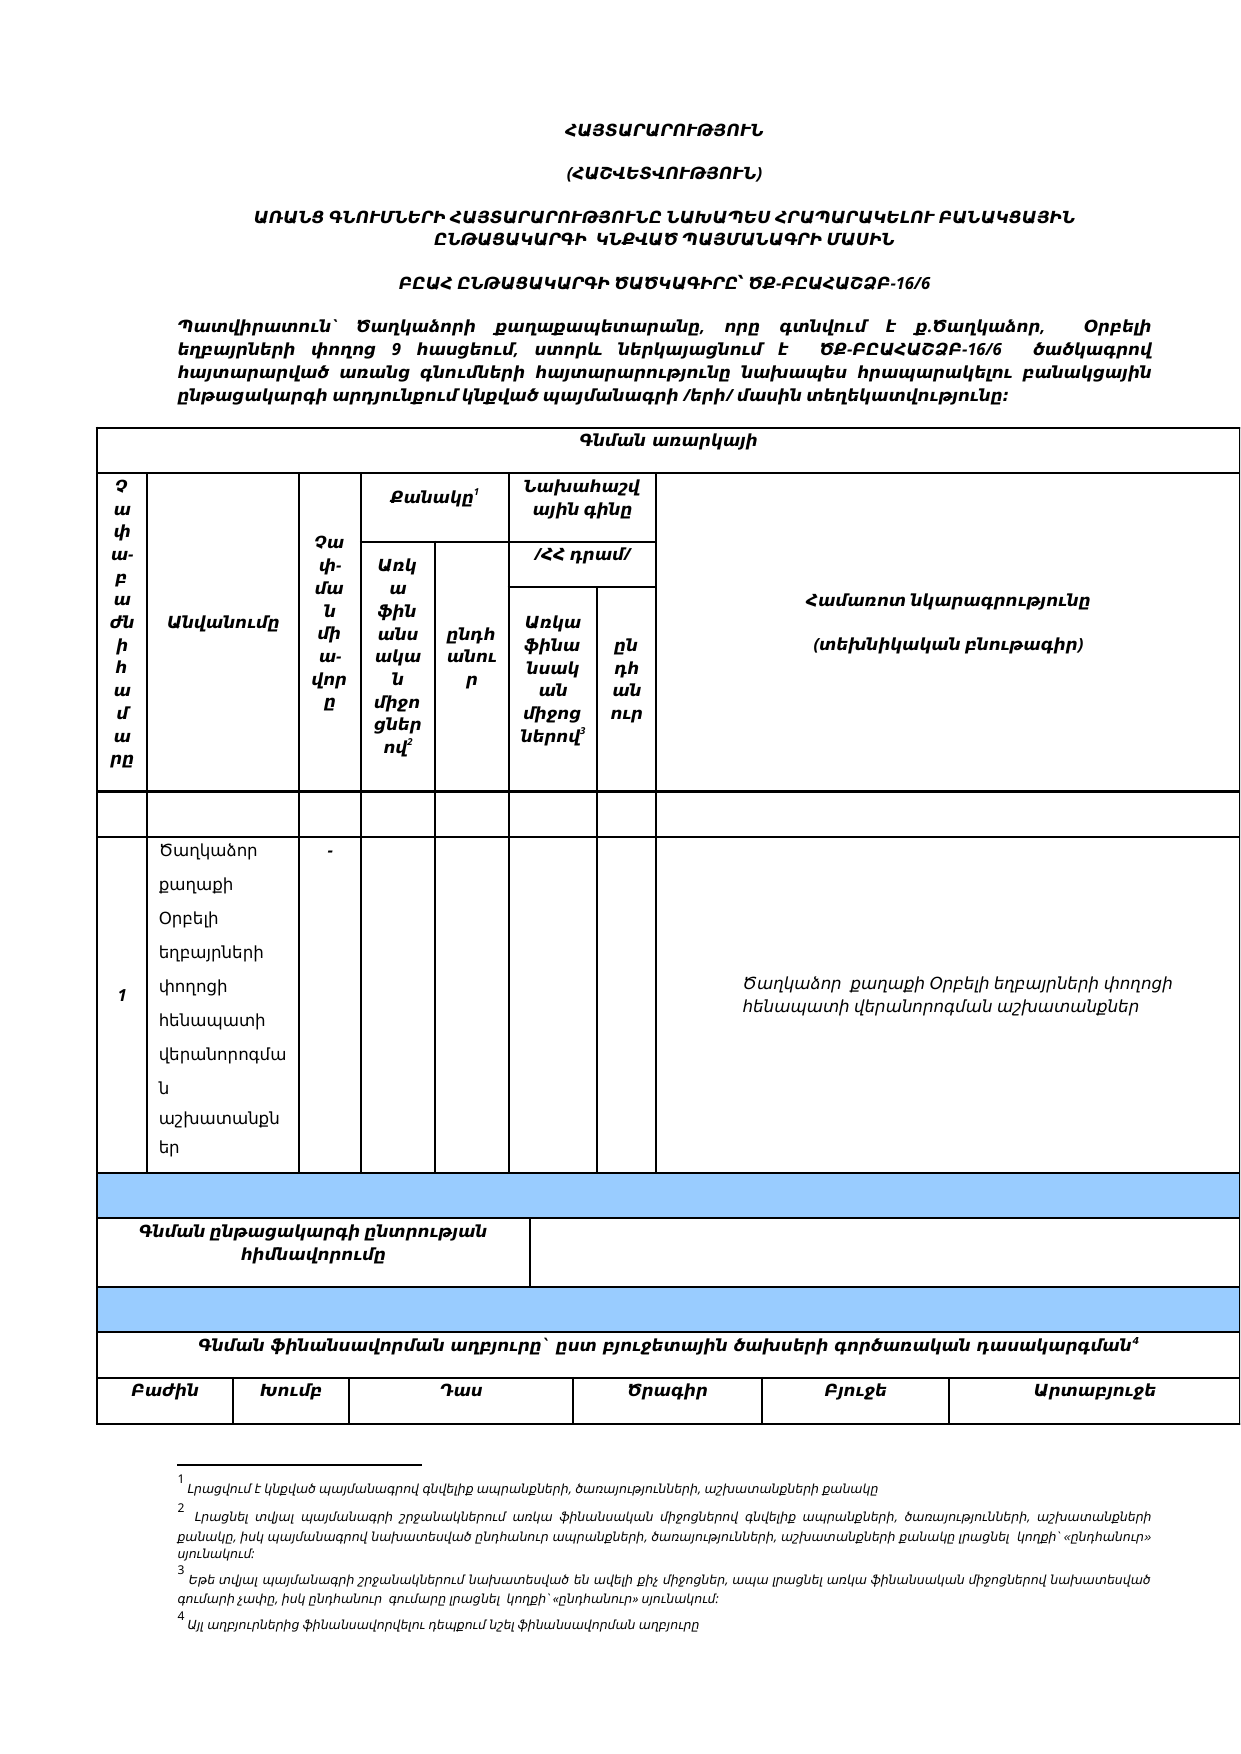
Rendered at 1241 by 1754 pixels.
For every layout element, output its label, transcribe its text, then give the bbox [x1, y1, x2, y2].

text ԲԸԱՀ ԸՆԹԱՑԱԿԱՐԳԻ ԾԱԾԿԱԳԻՐԸ՝ ԾՔ-ԲԸԱՀԱՇՁԲ-16/6 [177, 271, 1152, 294]
text ԱՌԱՆՑ ԳՆՈՒՄՆԵՐԻ ՀԱՅՏԱՐԱՐՈՒԹՅՈՒՆԸ ՆԱԽԱՊԵՍ ՀՐԱՊԱՐԱԿԵԼՈՒ ԲԱՆԱԿՑԱՅԻՆ ԸՆԹԱՑԱԿԱՐԳԻ ԿՆՔՎԱԾ ՊԱՅՄԱՆԱԳՐԻ ՄԱՍԻՆ [177, 205, 1152, 251]
table_cell Չափա-բաժնի համարը [98, 474, 146, 790]
table_cell Առկա ֆինանսական միջոցներով [362, 543, 434, 790]
table_cell [148, 793, 298, 836]
table_cell - [300, 838, 360, 1172]
table_cell [98, 1288, 1239, 1331]
table_cell [531, 1219, 1239, 1286]
table_cell [510, 838, 596, 1172]
table_cell Գնման ընթացակարգի ընտրության հիմնավորումը [98, 1219, 529, 1286]
text (ՀԱՇՎԵՏՎՈՒԹՅՈՒՆ) [177, 162, 1152, 184]
text ՀԱՅՏԱՐԱՐՈՒԹՅՈՒՆ [177, 118, 1152, 141]
table_cell [362, 793, 434, 836]
table_cell 1 [98, 838, 146, 1172]
table_cell [362, 838, 434, 1172]
table_cell Անվանումը [148, 474, 298, 790]
table_cell [436, 793, 508, 836]
table_cell Գնման ֆինանսավորման աղբյուրը` ըստ բյուջետային ծախսերի գործառական դասակարգման [98, 1333, 1239, 1377]
table_cell Չափ-ման միա-վորը [300, 474, 360, 790]
table_cell [98, 793, 146, 836]
table_cell Արտաբյուջե [950, 1379, 1239, 1422]
table_cell /ՀՀ դրամ/ [510, 543, 655, 586]
table_cell Խումբ [234, 1379, 348, 1422]
table_cell Ծաղկաձոր քաղաքի Օրբելի եղբայրների փողոցի հենապատի վերանորոգման աշխատանքներ [148, 838, 298, 1172]
table_cell Ծրագիր [574, 1379, 761, 1422]
table_cell Նախահաշվային գինը [510, 474, 655, 541]
table_cell Առկա ֆինանսական միջոցներով [510, 588, 596, 790]
table_cell [598, 793, 655, 836]
table_cell ընդհանուր [436, 543, 508, 790]
table_cell [98, 1174, 1239, 1217]
table_cell [510, 793, 596, 836]
table_header Գնման առարկայի [98, 429, 1239, 472]
table_cell [598, 838, 655, 1172]
table_cell ընդհանուր [598, 588, 655, 790]
table_cell Դաս [350, 1379, 572, 1422]
table_cell [436, 838, 508, 1172]
table_cell Համառոտ նկարագրությունը (տեխնիկական բնութագիր) [657, 474, 1239, 790]
text Պատվիրատուն` Ծաղկաձորի քաղաքապետարանը, որը գտնվում է ք.Ծաղկաձոր, Օրբելի եղբայրների փողոց 9 հասցեում, ստորև ներկայացնում է ԾՔ-ԲԸԱՀԱՇՁԲ-16/6 ծածկագրով հայտարարված առանց գնումների հայտարարությունը նախապես հրապարակելու բանակցային ընթացակարգի արդյունքում կնքված պայմանագրի /երի/ մասին տեղեկատվությունը։ [177, 315, 1152, 406]
table_cell Բյուջե [763, 1379, 948, 1422]
table_cell Ծաղկաձոր քաղաքի Օրբելի եղբայրների փողոցի հենապատի վերանորոգման աշխատանքներ [657, 838, 1239, 1172]
table_cell Բաժին [98, 1379, 232, 1422]
table_cell [300, 793, 360, 836]
table_cell [657, 793, 1239, 836]
table_cell Քանակը [362, 474, 508, 541]
